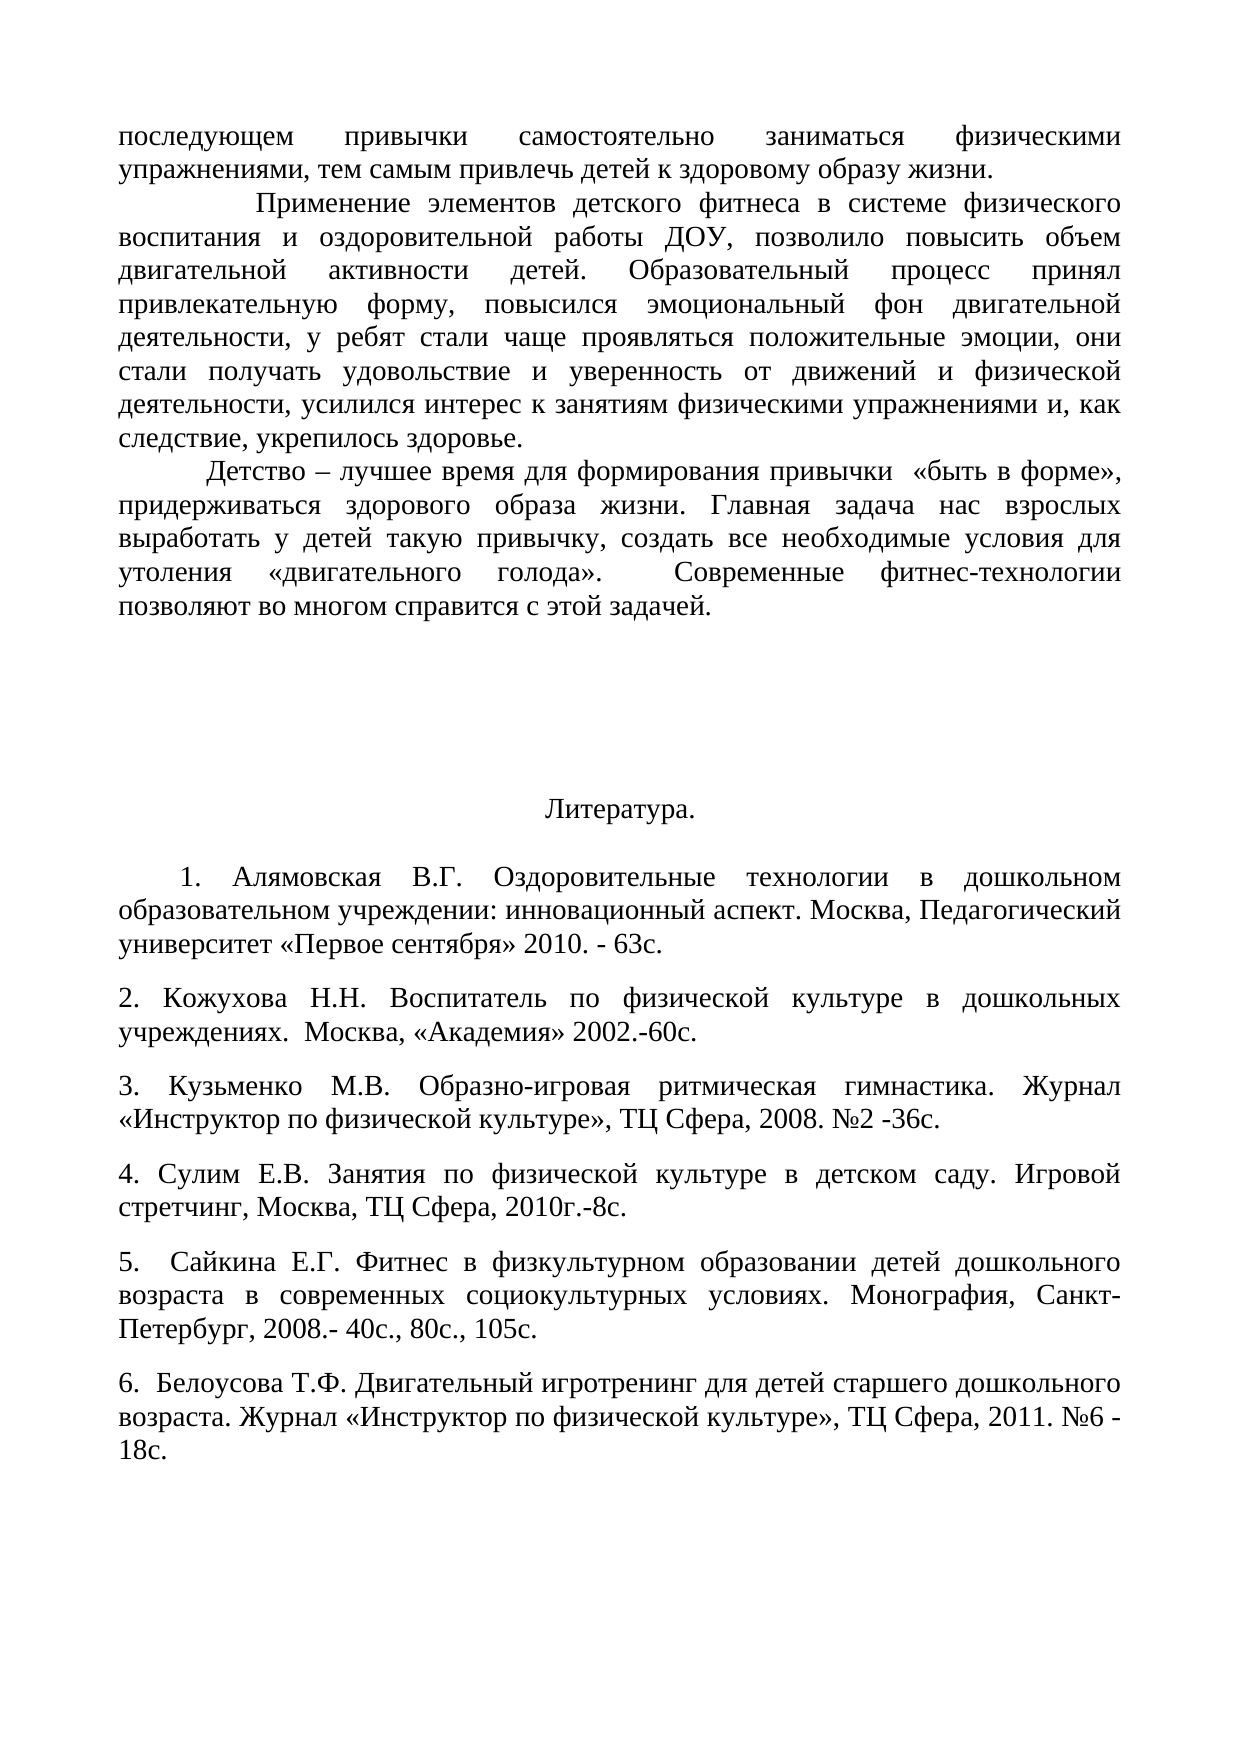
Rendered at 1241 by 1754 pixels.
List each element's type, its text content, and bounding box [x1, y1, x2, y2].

text Применение элементов детского фитнеса в системе физического воспитания и оздоровительной работы ДОУ, позволило повысить объем двигательной активности детей. Образовательный процесс принял привлекательную форму, повысился эмоциональный фон двигательной деятельности, у ребят стали чаще проявляться положительные эмоции, они стали получать удовольствие и уверенность от движений и физической деятельности, усилился интерес к занятиям физическими упражнениями и, как следствие, укрепилось здоровье. [118, 185, 1122, 453]
text Литература. [118, 792, 1122, 825]
text 3. Кузьменко М.В. Образно-игровая ритмическая гимнастика. Журнал «Инструктор по физической культуре», ТЦ Сфера, 2008. №2 -36с. [118, 1068, 1122, 1135]
text 2. Кожухова Н.Н. Воспитатель по физической культуре в дошкольных учреждениях. Москва, «Академия» 2002.-60с. [118, 980, 1122, 1047]
text 6. Белоусова Т.Ф. Двигательный игротренинг для детей старшего дошкольного возраста. Журнал «Инструктор по физической культуре», ТЦ Сфера, 2011. №6 -18с. [118, 1365, 1122, 1466]
text Детство – лучшее время для формирования привычки «быть в форме», придерживаться здорового образа жизни. Главная задача нас взрослых выработать у детей такую привычку, создать все необходимые условия для утоления «двигательного голода». Современные фитнес-технологии позволяют во многом справится с этой задачей. [118, 453, 1122, 621]
text 1. Алямовская В.Г. Оздоровительные технологии в дошкольном образовательном учреждении: инновационный аспект. Москва, Педагогический университет «Первое сентября» 2010. - 63с. [118, 859, 1122, 959]
text 4. Сулим Е.В. Занятия по физической культуре в детском саду. Игровой стретчинг, Москва, ТЦ Сфера, 2010г.-8с. [118, 1156, 1122, 1223]
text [118, 118, 1122, 185]
text 5. Сайкина Е.Г. Фитнес в физкультурном образовании детей дошкольного возраста в современных социокультурных условиях. Монография, Санкт-Петербург, 2008.- 40c., 80с., 105с. [118, 1244, 1122, 1344]
